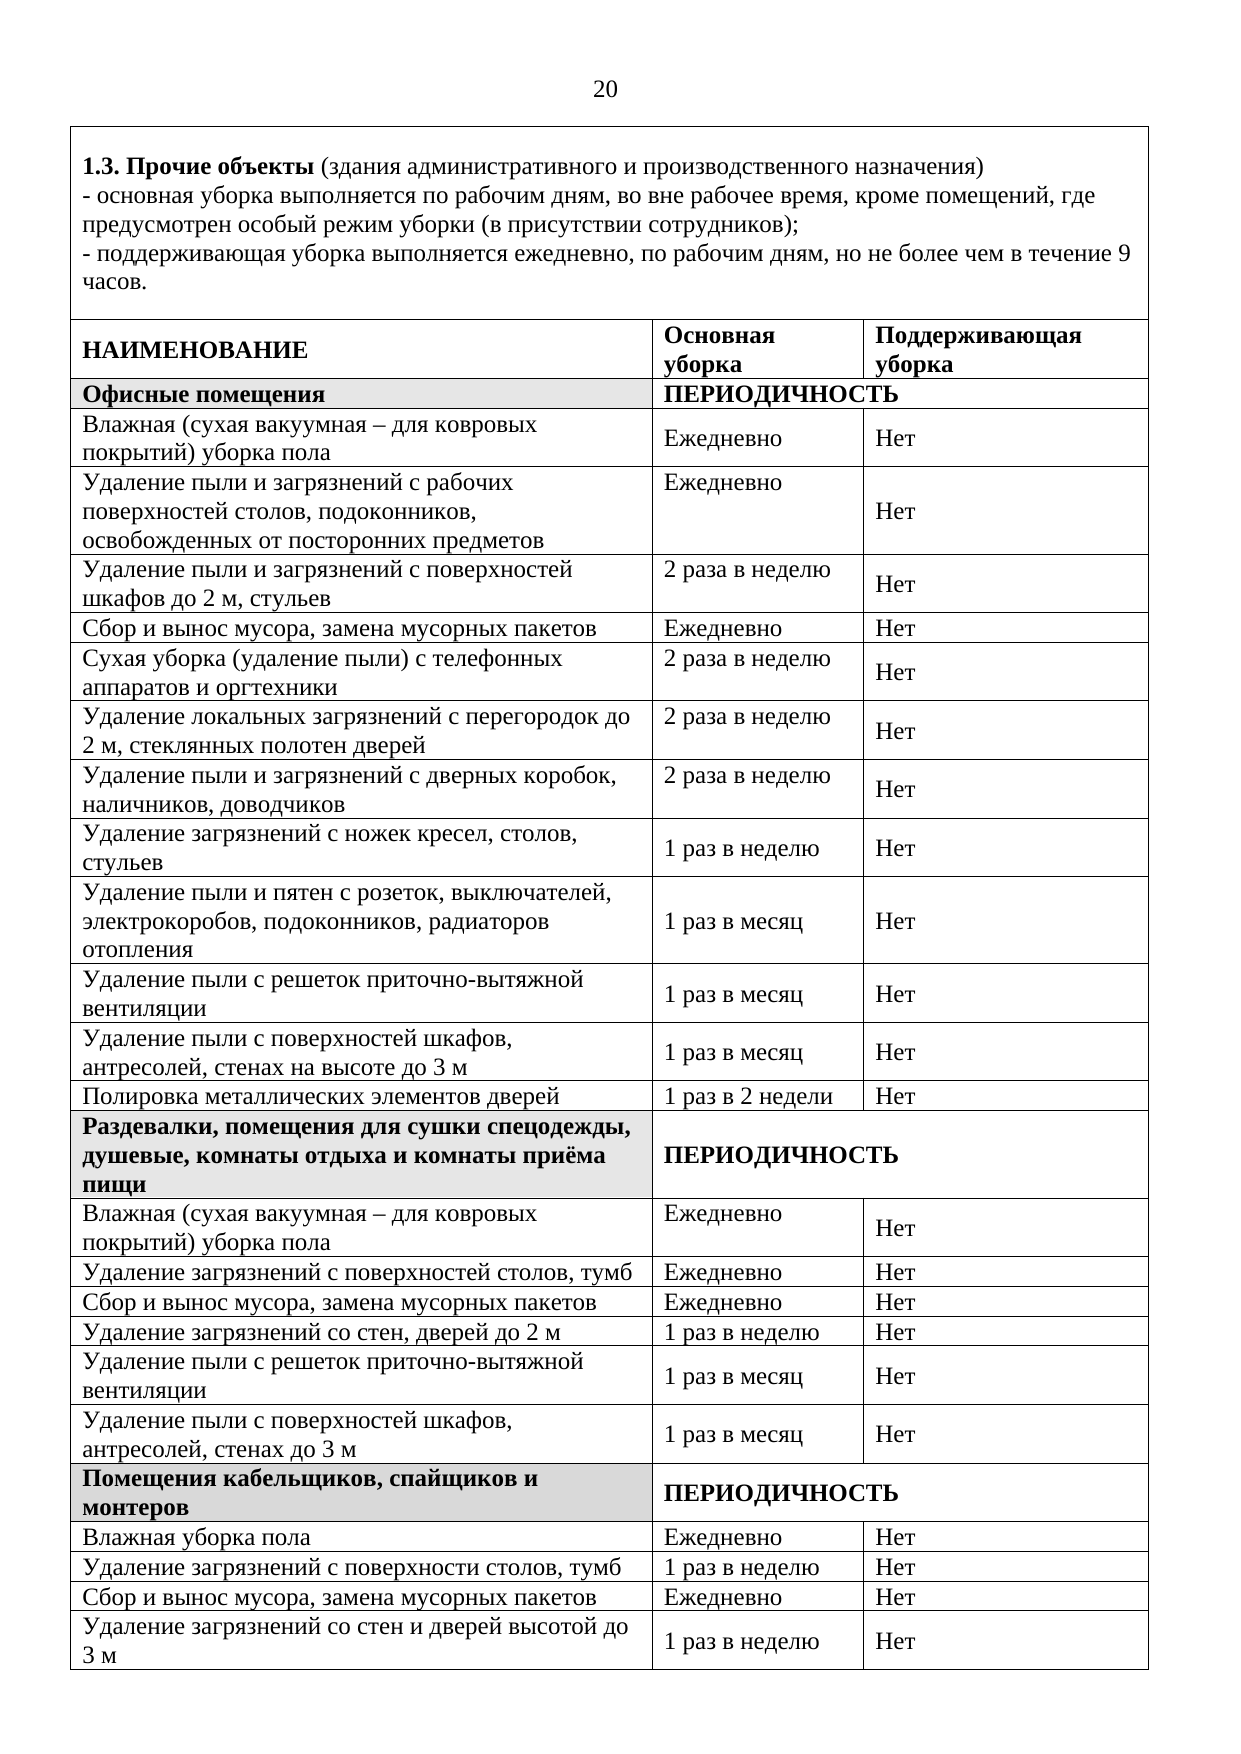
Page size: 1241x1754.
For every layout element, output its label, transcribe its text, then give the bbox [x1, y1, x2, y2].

table_cell Нет [864, 555, 1148, 612]
table_cell Нет [864, 1257, 1148, 1286]
table_cell Сбор и вынос мусора, замена мусорных пакетов [71, 1287, 652, 1316]
table_cell Ежедневно [653, 613, 863, 642]
table_cell Нет [864, 1611, 1148, 1669]
table_cell Нет [864, 1199, 1148, 1256]
table_cell 1 раз в неделю [653, 1552, 863, 1581]
table_cell Нет [864, 643, 1148, 700]
table_cell Ежедневно [653, 1199, 863, 1256]
table_cell Влажная (сухая вакуумная – для ковровых покрытий) уборка пола [71, 409, 652, 466]
table_cell 1 раз в месяц [653, 877, 863, 963]
table_cell Нет [864, 964, 1148, 1022]
table_cell 1 раз в месяц [653, 1023, 863, 1080]
table_cell 1 раз в неделю [653, 1317, 863, 1345]
table_cell Сбор и вынос мусора, замена мусорных пакетов [71, 613, 652, 642]
table_cell Полировка металлических элементов дверей [71, 1081, 652, 1110]
table_cell 1 раз в неделю [653, 1611, 863, 1669]
table_cell ПЕРИОДИЧНОСТЬ [653, 1111, 1148, 1197]
table_cell Удаление пыли с поверхностей шкафов, антресолей, стенах на высоте до 3 м [71, 1023, 652, 1080]
table_cell 2 раза в неделю [653, 643, 863, 700]
table_cell Раздевалки, помещения для сушки спецодежды, душевые, комнаты отдыха и комнаты приёма пищи [71, 1111, 652, 1197]
table_cell Удаление загрязнений со стен, дверей до 2 м [71, 1317, 652, 1345]
table_cell Влажная (сухая вакуумная – для ковровых покрытий) уборка пола [71, 1199, 652, 1256]
table_cell 1 раз в месяц [653, 964, 863, 1022]
table_cell Нет [864, 760, 1148, 817]
table_cell Удаление пыли с решеток приточно-вытяжной вентиляции [71, 964, 652, 1022]
table_cell Сухая уборка (удаление пыли) с телефонных аппаратов и оргтехники [71, 643, 652, 700]
table_cell Нет [864, 1081, 1148, 1110]
table_cell ПЕРИОДИЧНОСТЬ [653, 379, 1148, 408]
table_cell Нет [864, 467, 1148, 553]
table_cell Удаление загрязнений с поверхностей столов, тумб [71, 1257, 652, 1286]
table_cell Удаление пыли и загрязнений с поверхностей шкафов до 2 м, стульев [71, 555, 652, 612]
table_cell Удаление пыли и пятен с розеток, выключателей, электрокоробов, подоконников, радиаторов отопления [71, 877, 652, 963]
table_cell ПЕРИОДИЧНОСТЬ [653, 1464, 1148, 1521]
table_cell Нет [864, 819, 1148, 876]
table_cell Нет [864, 409, 1148, 466]
table_cell Ежедневно [653, 409, 863, 466]
table_cell Удаление пыли и загрязнений с рабочих поверхностей столов, подоконников, освобожденных от посторонних предметов [71, 467, 652, 553]
table_cell Ежедневно [653, 1582, 863, 1610]
table_cell Нет [864, 1522, 1148, 1551]
table_cell Нет [864, 1317, 1148, 1345]
table_cell Нет [864, 877, 1148, 963]
table_cell НАИМЕНОВАНИЕ [71, 320, 652, 378]
table_cell 1 раз в месяц [653, 1346, 863, 1404]
table_cell Удаление пыли с поверхностей шкафов, антресолей, стенах до 3 м [71, 1405, 652, 1462]
table_cell 2 раза в неделю [653, 701, 863, 759]
table_cell Удаление загрязнений со стен и дверей высотой до 3 м [71, 1611, 652, 1669]
table_cell Удаление локальных загрязнений с перегородок до 2 м, стеклянных полотен дверей [71, 701, 652, 759]
table_cell 2 раза в неделю [653, 760, 863, 817]
table_cell Нет [864, 1287, 1148, 1316]
table_cell 1.3. Прочие объекты (здания административного и производственного назначения) - основная уборка выполняется по рабочим дням, во вне рабочее время, кроме помещений, где предусмотрен особый режим уборки (в присутствии сотрудников); - поддерживающая уборка выполняется ежедневно, по рабочим дням, но не более чем в течение 9 часов. [71, 127, 1148, 319]
table_cell Удаление пыли и загрязнений с дверных коробок, наличников, доводчиков [71, 760, 652, 817]
table_cell Удаление пыли с решеток приточно-вытяжной вентиляции [71, 1346, 652, 1404]
table_cell Сбор и вынос мусора, замена мусорных пакетов [71, 1582, 652, 1610]
table_cell Влажная уборка пола [71, 1522, 652, 1551]
table_cell Нет [864, 701, 1148, 759]
table_cell Нет [864, 1346, 1148, 1404]
table_cell Ежедневно [653, 1287, 863, 1316]
table_cell Ежедневно [653, 1522, 863, 1551]
table_cell Нет [864, 1552, 1148, 1581]
table_cell Нет [864, 1582, 1148, 1610]
table_cell 1 раз в 2 недели [653, 1081, 863, 1110]
table_cell Нет [864, 1405, 1148, 1462]
table_cell Нет [864, 1023, 1148, 1080]
table_cell Основная уборка [653, 320, 863, 378]
table_cell 1 раз в месяц [653, 1405, 863, 1462]
table_cell Удаление загрязнений с поверхности столов, тумб [71, 1552, 652, 1581]
table_cell Ежедневно [653, 467, 863, 553]
table_cell Помещения кабельщиков, спайщиков и монтеров [71, 1464, 652, 1521]
table_cell Удаление загрязнений с ножек кресел, столов, стульев [71, 819, 652, 876]
table_cell Офисные помещения [71, 379, 652, 408]
table_cell 1 раз в неделю [653, 819, 863, 876]
table_cell Поддерживающая уборка [864, 320, 1148, 378]
table_cell 2 раза в неделю [653, 555, 863, 612]
table_cell Ежедневно [653, 1257, 863, 1286]
table_cell Нет [864, 613, 1148, 642]
